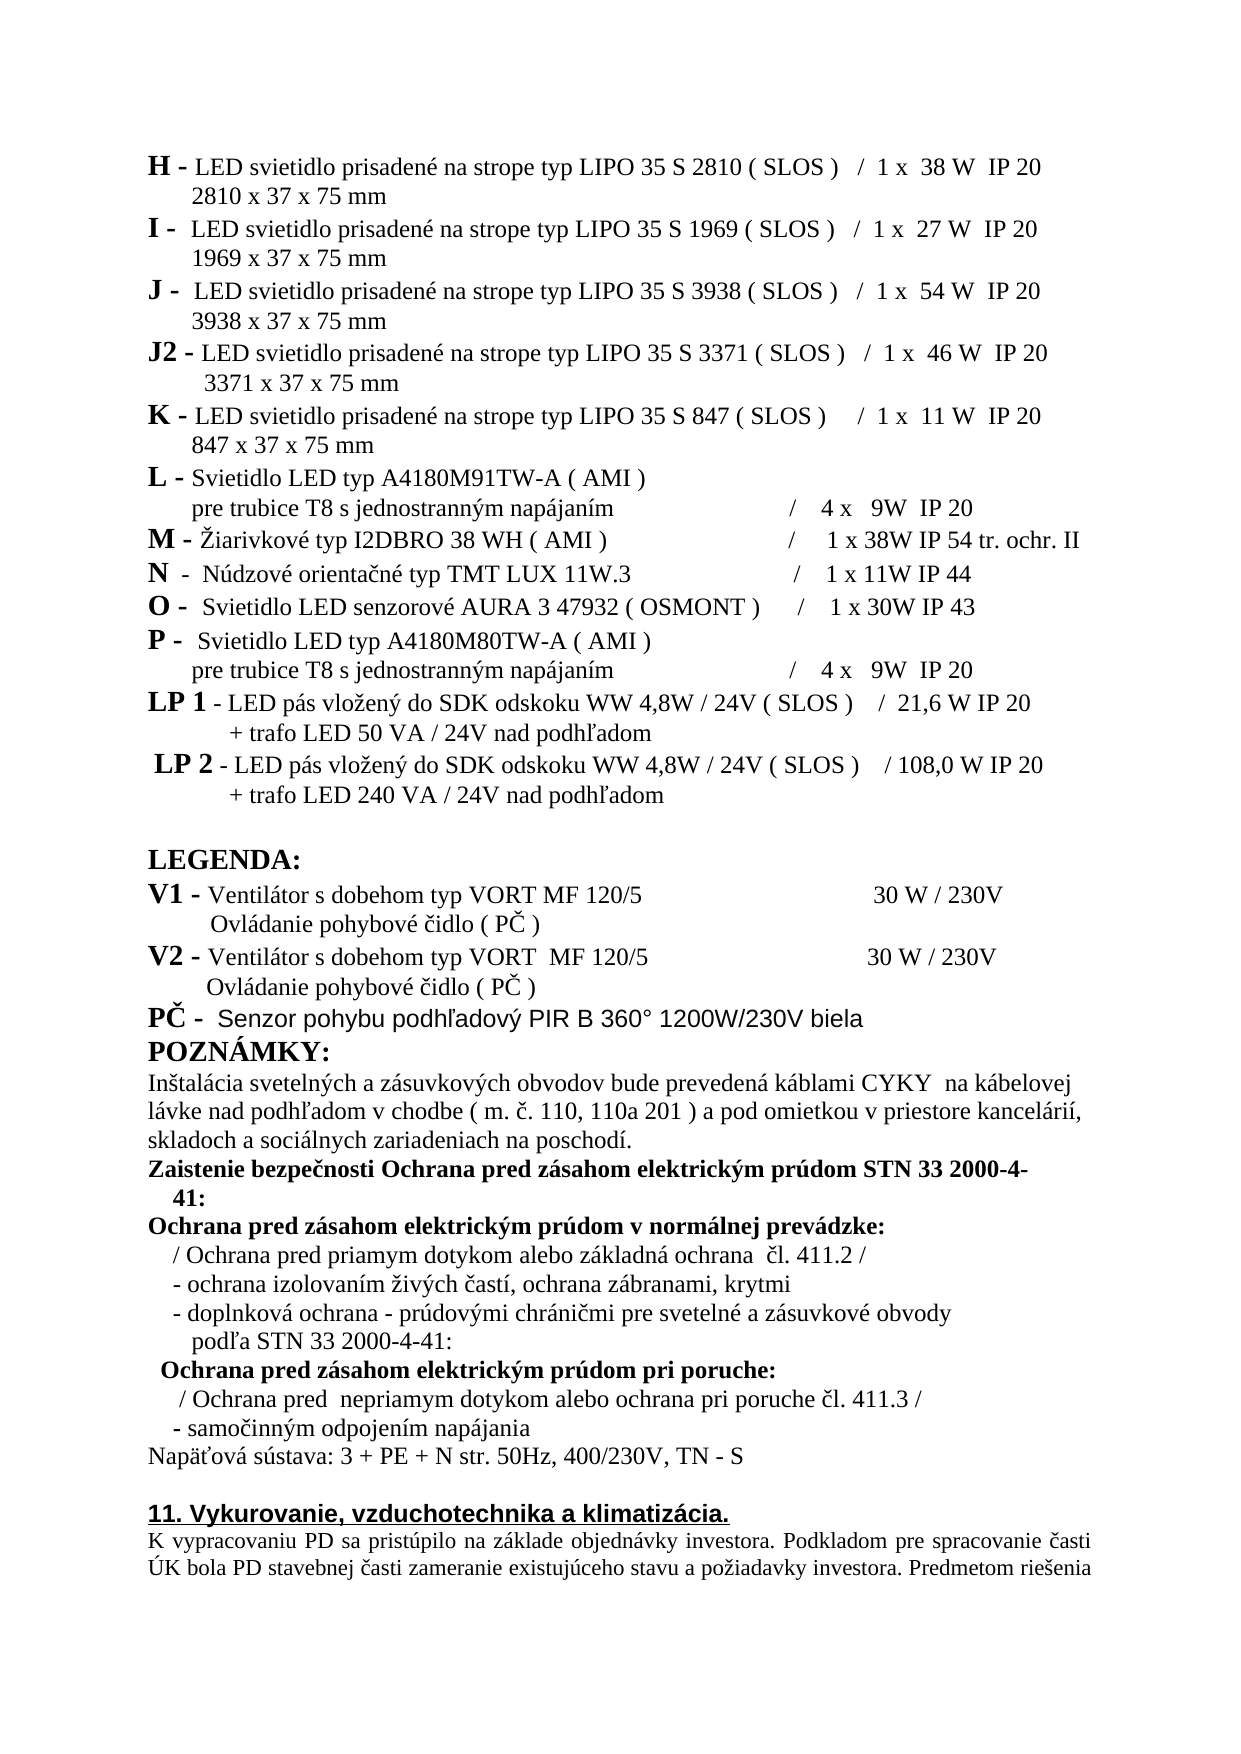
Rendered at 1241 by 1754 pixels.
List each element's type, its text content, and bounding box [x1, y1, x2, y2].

text I - LED svietidlo prisadené na strope typ LIPO 35 S 1969 ( SLOS ) / 1 x 27 W IP 20 [148, 210, 1093, 243]
text J - LED svietidlo prisadené na strope typ LIPO 35 S 3938 ( SLOS ) / 1 x 54 W IP 20 [148, 272, 1093, 306]
text N - Núdzové orientačné typ TMT LUX 11W.3 / 1 x 11W IP 44 [148, 555, 1093, 588]
text + trafo LED 240 VA / 24V nad podhľadom [148, 780, 1093, 809]
text Napäťová sústava: 3 + PE + N str. 50Hz, 400/230V, TN - S [148, 1441, 1093, 1470]
text Zaistenie bezpečnosti Ochrana pred zásahom elektrickým prúdom STN 33 2000-4- [148, 1154, 1093, 1183]
text 41: [148, 1183, 1093, 1211]
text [148, 1528, 1093, 1580]
text P - Svietidlo LED typ A4180M80TW-A ( AMI ) [148, 622, 1093, 656]
text M - Žiarivkové typ I2DBRO 38 WH ( AMI ) / 1 x 38W IP 54 tr. ochr. II [148, 521, 1093, 555]
text 3938 x 37 x 75 mm [148, 306, 1093, 334]
text - ochrana izolovaním živých častí, ochrana zábranami, krytmi [148, 1269, 1093, 1298]
text Inštalácia svetelných a zásuvkových obvodov bude prevedená káblami CYKY na kábelovej lávke nad podhľadom v chodbe ( m. č. 110, 110a 201 ) a pod omietkou v priestore kancelárií, skladoch a sociálnych zariadeniach na poschodí. [148, 1068, 1093, 1154]
text 1969 x 37 x 75 mm [148, 243, 1093, 272]
text H - LED svietidlo prisadené na strope typ LIPO 35 S 2810 ( SLOS ) / 1 x 38 W IP 20 [148, 148, 1093, 181]
text 847 x 37 x 75 mm [148, 430, 1093, 459]
text PČ - Senzor pohybu podhľadový PIR B 360° 1200W/230V biela [148, 1001, 1093, 1034]
text Ovládanie pohybové čidlo ( PČ ) [148, 909, 1093, 938]
text - doplnková ochrana - prúdovými chráničmi pre svetelné a zásuvkové obvody [173, 1298, 1093, 1326]
text LEGENDA: [148, 842, 1093, 876]
text Ochrana pred zásahom elektrickým prúdom pri poruche: [148, 1355, 1093, 1384]
text V1 - Ventilátor s dobehom typ VORT MF 120/5 30 W / 230V [148, 876, 1093, 909]
text 2810 x 37 x 75 mm [148, 181, 1093, 210]
text podľa STN 33 2000-4-41: [173, 1326, 1093, 1355]
text L - Svietidlo LED typ A4180M91TW-A ( AMI ) [148, 459, 1093, 493]
text pre trubice T8 s jednostranným napájaním / 4 x 9W IP 20 [148, 493, 1093, 521]
text LP 2 - LED pás vložený do SDK odskoku WW 4,8W / 24V ( SLOS ) / 108,0 W IP 20 [148, 747, 1093, 780]
text O - Svietidlo LED senzorové AURA 3 47932 ( OSMONT ) / 1 x 30W IP 43 [148, 588, 1093, 622]
text / Ochrana pred nepriamym dotykom alebo ochrana pri poruche čl. 411.3 / [148, 1384, 1093, 1413]
text pre trubice T8 s jednostranným napájaním / 4 x 9W IP 20 [148, 656, 1093, 684]
text K - LED svietidlo prisadené na strope typ LIPO 35 S 847 ( SLOS ) / 1 x 11 W IP 20 [148, 397, 1093, 430]
text V2 - Ventilátor s dobehom typ VORT MF 120/5 30 W / 230V [148, 938, 1093, 972]
text Ovládanie pohybové čidlo ( PČ ) [148, 972, 1093, 1001]
text / Ochrana pred priamym dotykom alebo základná ochrana čl. 411.2 / [148, 1240, 1093, 1269]
text + trafo LED 50 VA / 24V nad podhľadom [148, 718, 1093, 747]
text LP 1 - LED pás vložený do SDK odskoku WW 4,8W / 24V ( SLOS ) / 21,6 W IP 20 [148, 684, 1093, 718]
text 11. Vykurovanie, vzduchotechnika a klimatizácia. [148, 1499, 1093, 1528]
text 3371 x 37 x 75 mm [148, 368, 1093, 397]
text J2 - LED svietidlo prisadené na strope typ LIPO 35 S 3371 ( SLOS ) / 1 x 46 W IP 20 [148, 334, 1093, 368]
text Ochrana pred zásahom elektrickým prúdom v normálnej prevádzke: [148, 1211, 1093, 1240]
text POZNÁMKY: [148, 1034, 1093, 1068]
text - samočinným odpojením napájania [148, 1413, 1093, 1441]
